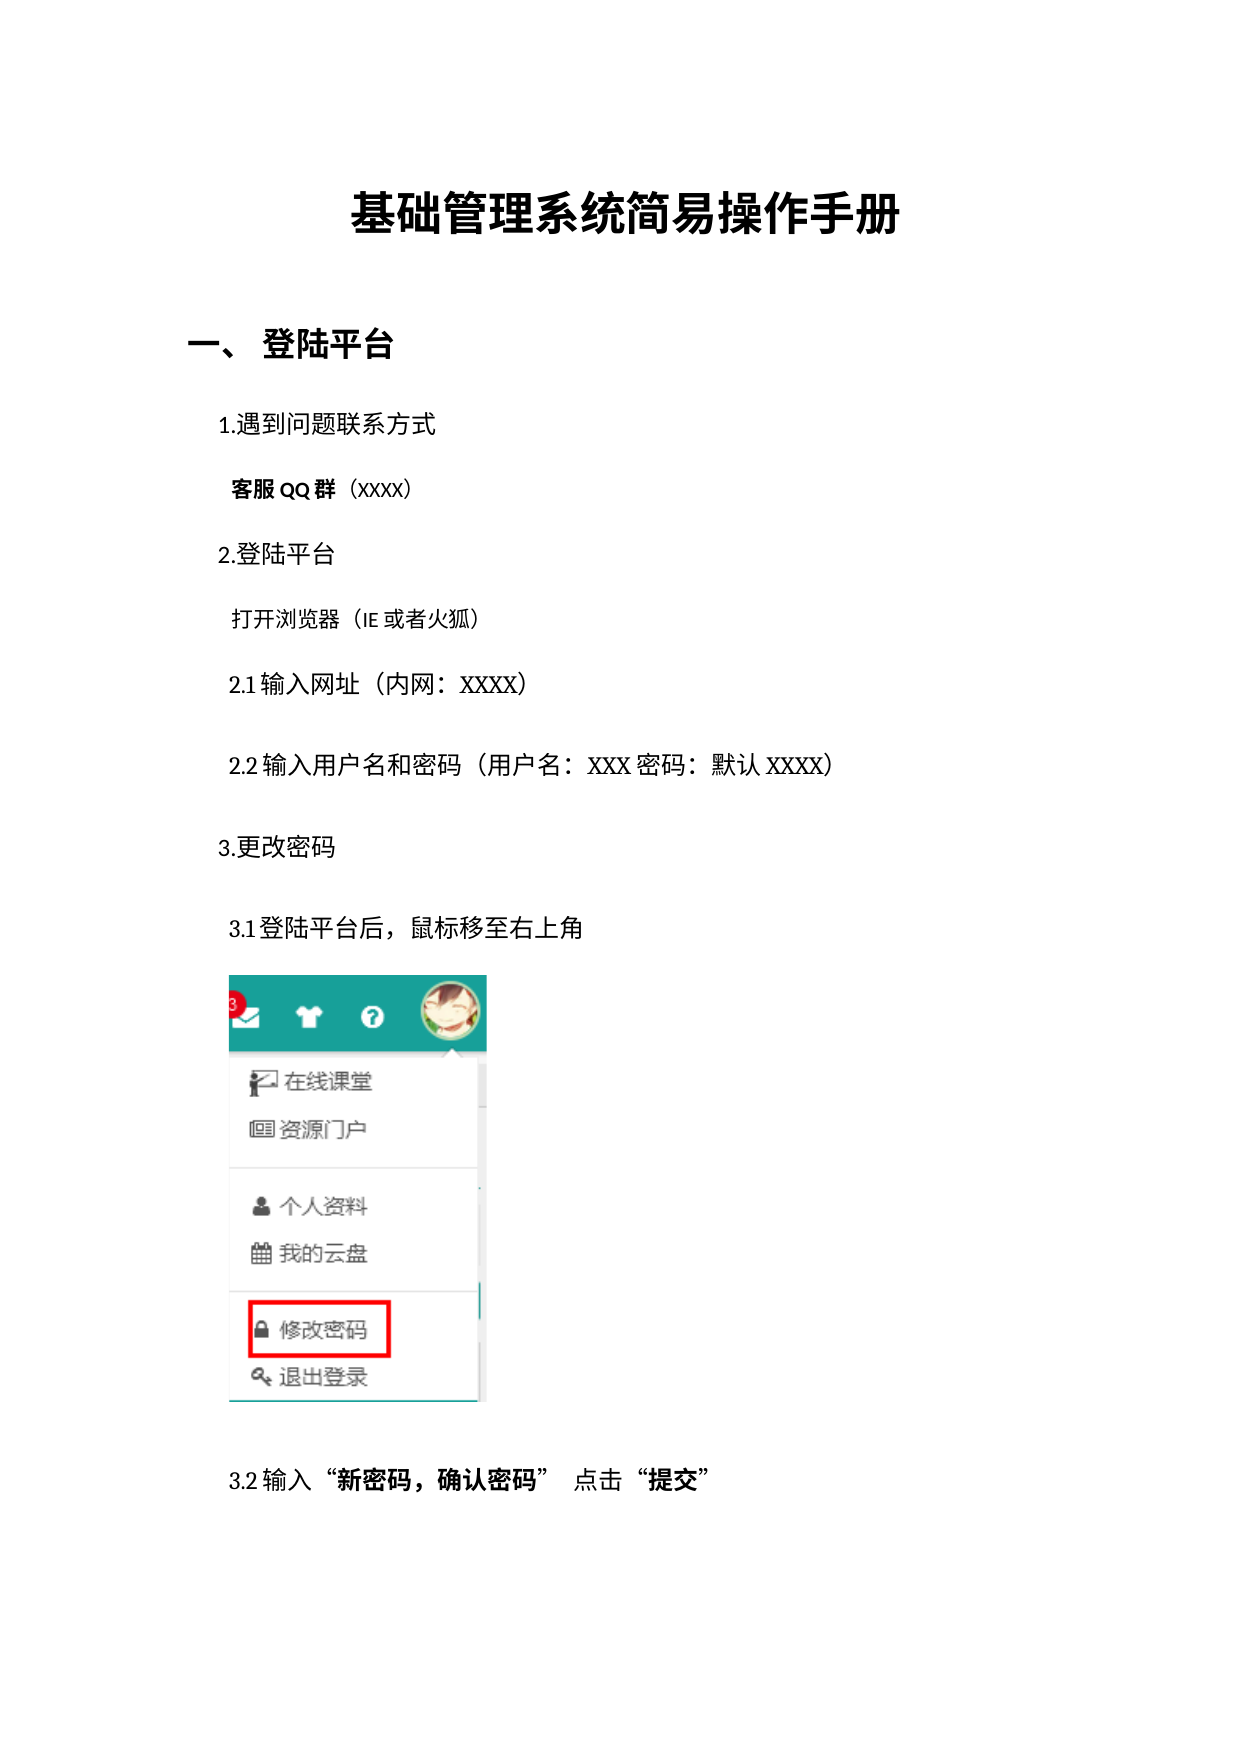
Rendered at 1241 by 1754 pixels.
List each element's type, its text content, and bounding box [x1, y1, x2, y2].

subtitle 3.1登陆平台后，鼠标移至右上角 [229, 894, 1053, 959]
text 客服QQ群（XXXX） [187, 471, 1053, 504]
picture [228, 975, 487, 1402]
subtitle 3.2输入“新密码，确认密码” 点击“提交” [229, 1446, 1053, 1511]
text 打开浏览器（IE或者火狐） [187, 601, 1053, 634]
subtitle 登陆平台 [187, 309, 1053, 374]
subtitle 2.2输入用户名和密码（用户名：XXX 密码：默认XXXX） [229, 731, 1053, 796]
subtitle 1.遇到问题联系方式 [217, 390, 1053, 455]
subtitle 2.登陆平台 [217, 520, 1053, 585]
title 基础管理系统简易操作手册 [198, 162, 1053, 259]
subtitle 2.1输入网址（内网：XXXX） [229, 650, 1053, 715]
subtitle 3.更改密码 [217, 813, 1053, 878]
